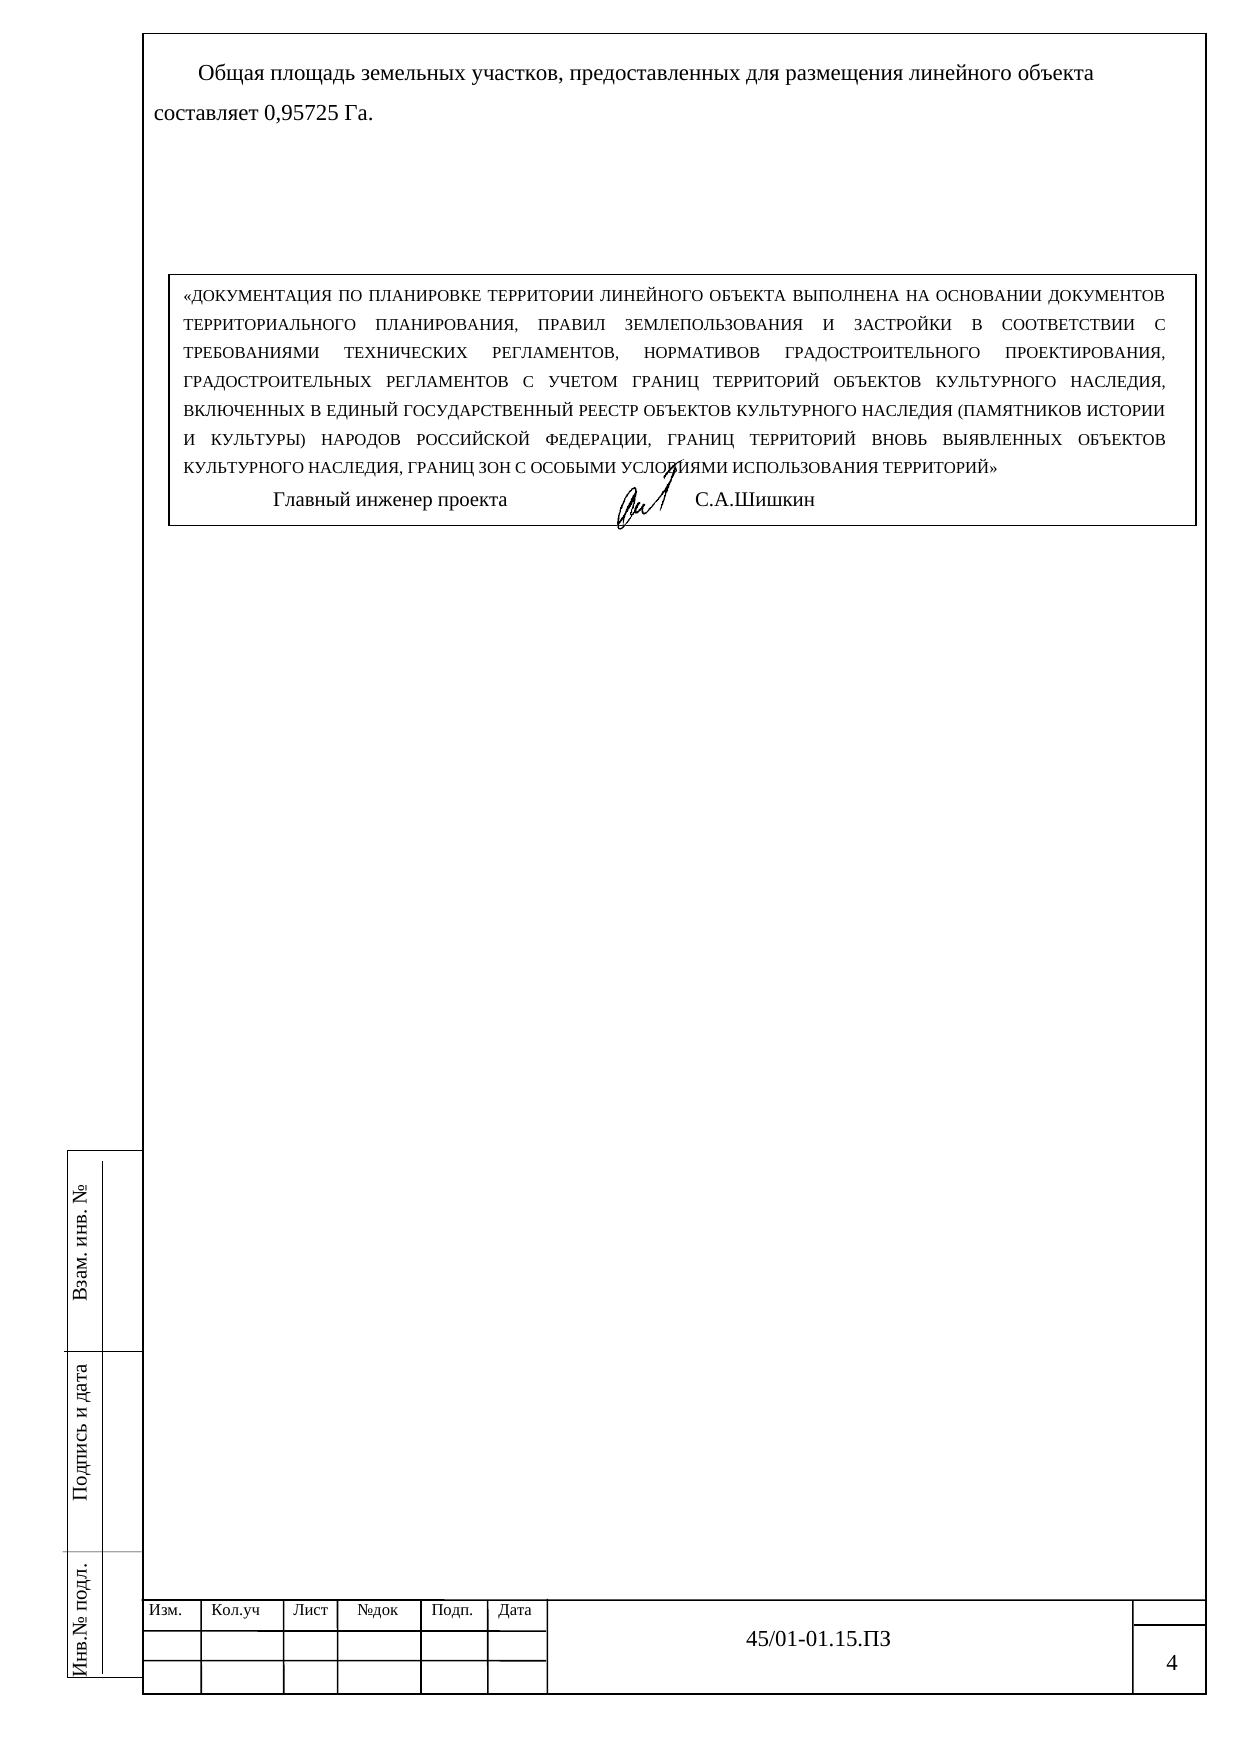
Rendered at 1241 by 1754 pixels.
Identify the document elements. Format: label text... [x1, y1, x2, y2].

picture [616, 458, 685, 531]
title Общая площадь земельных участков, предоставленных для размещения линейного объекта составляет 0,95725 Га. [153, 59, 1187, 125]
text Главный инженер проекта С.А.Шишкин [685, 487, 1166, 511]
text «ДОКУМЕНТАЦИЯ ПО ПЛАНИРОВКЕ ТЕРРИТОРИИ ЛИНЕЙНОГО ОБЪЕКТА ВЫПОЛНЕНА НА ОСНОВАНИИ ДОКУМЕНТОВ ТЕРРИТОРИАЛЬНОГО ПЛАНИРОВАНИЯ, ПРАВИЛ ЗЕМЛЕПОЛЬЗОВАНИЯ И ЗАСТРОЙКИ В СООТВЕТСТВИИ С ТРЕБОВАНИЯМИ ТЕХНИЧЕСКИХ РЕГЛАМЕНТОВ, НОРМАТИВОВ ГРАДОСТРОИТЕЛЬНОГО ПРОЕКТИРОВАНИЯ, ГРАДОСТРОИТЕЛЬНЫХ РЕГЛАМЕНТОВ С УЧЕТОМ ГРАНИЦ ТЕРРИТОРИЙ ОБЪЕКТОВ КУЛЬТУРНОГО НАСЛЕДИЯ, ВКЛЮЧЕННЫХ В ЕДИНЫЙ ГОСУДАРСТВЕННЫЙ РЕЕСТР ОБЪЕКТОВ КУЛЬТУРНОГО НАСЛЕДИЯ (ПАМЯТНИКОВ ИСТОРИИ И КУЛЬТУРЫ) НАРОДОВ РОССИЙСКОЙ ФЕДЕРАЦИИ, ГРАНИЦ ТЕРРИТОРИЙ ВНОВЬ ВЫЯВЛЕННЫХ ОБЪЕКТОВ КУЛЬТУРНОГО НАСЛЕДИЯ, ГРАНИЦ ЗОН С ОСОБЫМИ УСЛОВИЯМИ ИСПОЛЬЗОВАНИЯ ТЕРРИТОРИЙ» [183, 286, 1166, 477]
text Главный инженер проекта С.А.Шишкин [198, 487, 616, 511]
